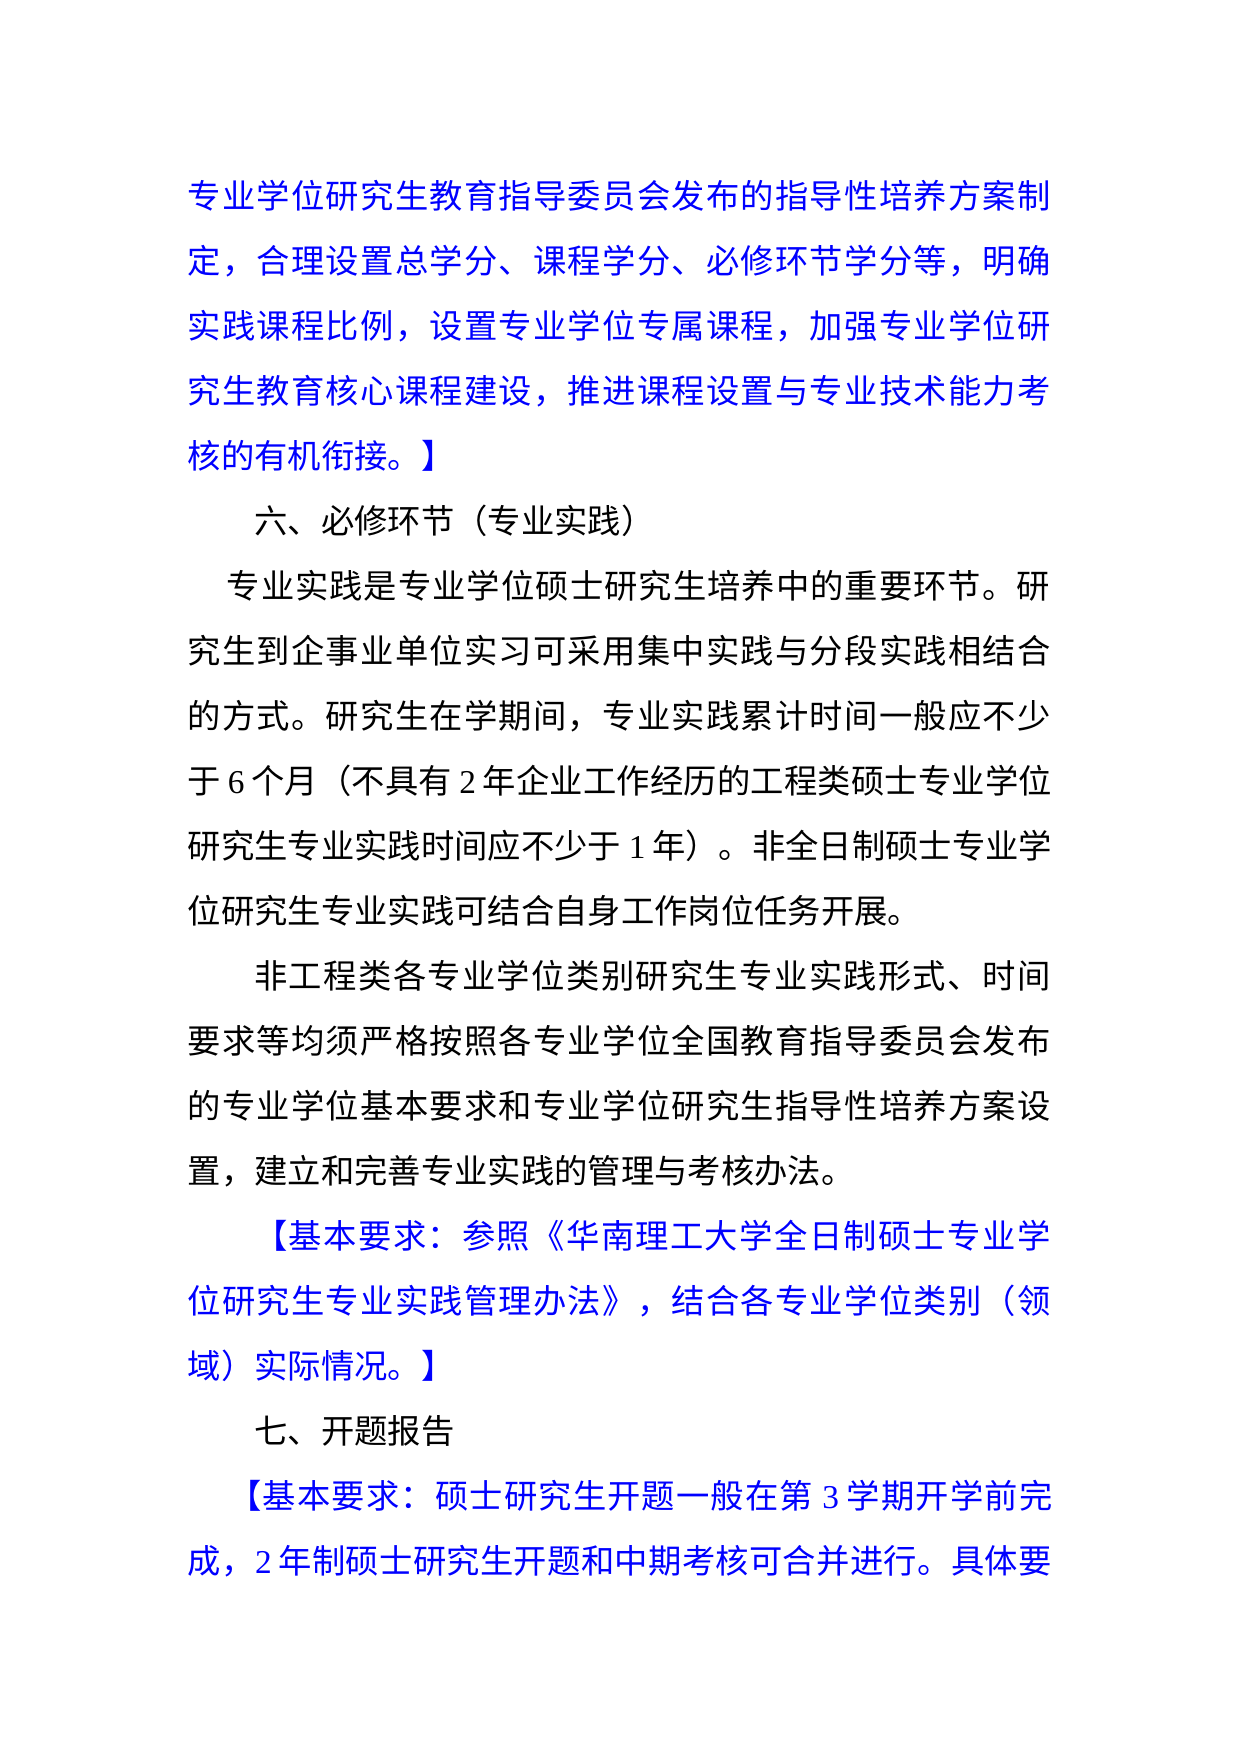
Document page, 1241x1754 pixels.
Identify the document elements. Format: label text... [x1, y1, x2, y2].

list 七、开题报告 [187, 1397, 1053, 1462]
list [187, 162, 1053, 487]
list 专业实践是专业学位硕士研究生培养中的重要环节。研究生到企事业单位实习可采用集中实践与分段实践相结合的方式。研究生在学期间，专业实践累计时间一般应不少于6个月（不具有2年企业工作经历的工程类硕士专业学位研究生专业实践时间应不少于1年）。非全日制硕士专业学位研究生专业实践可结合自身工作岗位任务开展。 [187, 552, 1053, 942]
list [187, 1462, 1053, 1592]
list 六、必修环节（专业实践） [187, 487, 1053, 552]
list 非工程类各专业学位类别研究生专业实践形式、时间要求等均须严格按照各专业学位全国教育指导委员会发布的专业学位基本要求和专业学位研究生指导性培养方案设置，建立和完善专业实践的管理与考核办法。 [187, 942, 1053, 1202]
list 【基本要求：参照《华南理工大学全日制硕士专业学位研究生专业实践管理办法》，结合各专业学位类别（领域）实际情况。】 [187, 1202, 1053, 1397]
